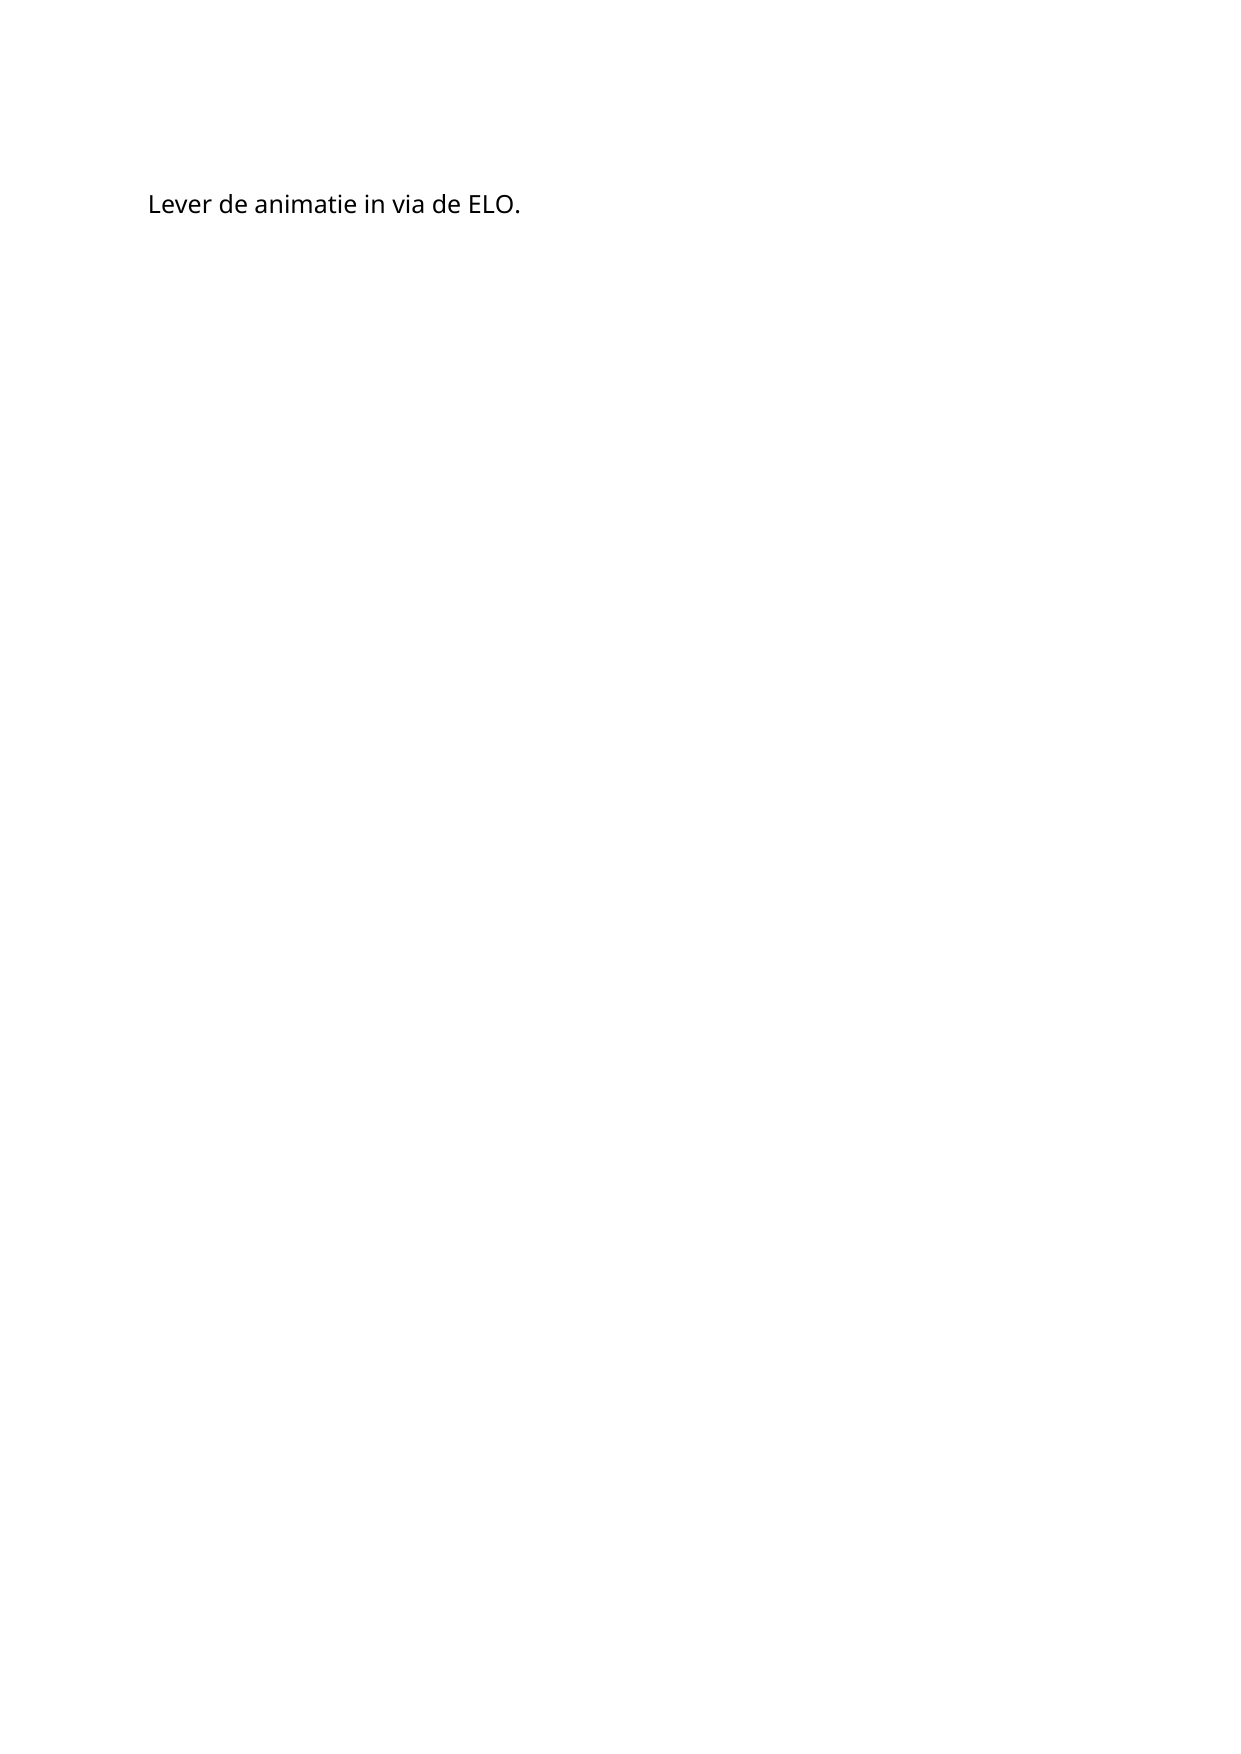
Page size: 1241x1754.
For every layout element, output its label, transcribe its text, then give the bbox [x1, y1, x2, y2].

text Lever de animatie in via de ELO. [148, 187, 1093, 221]
